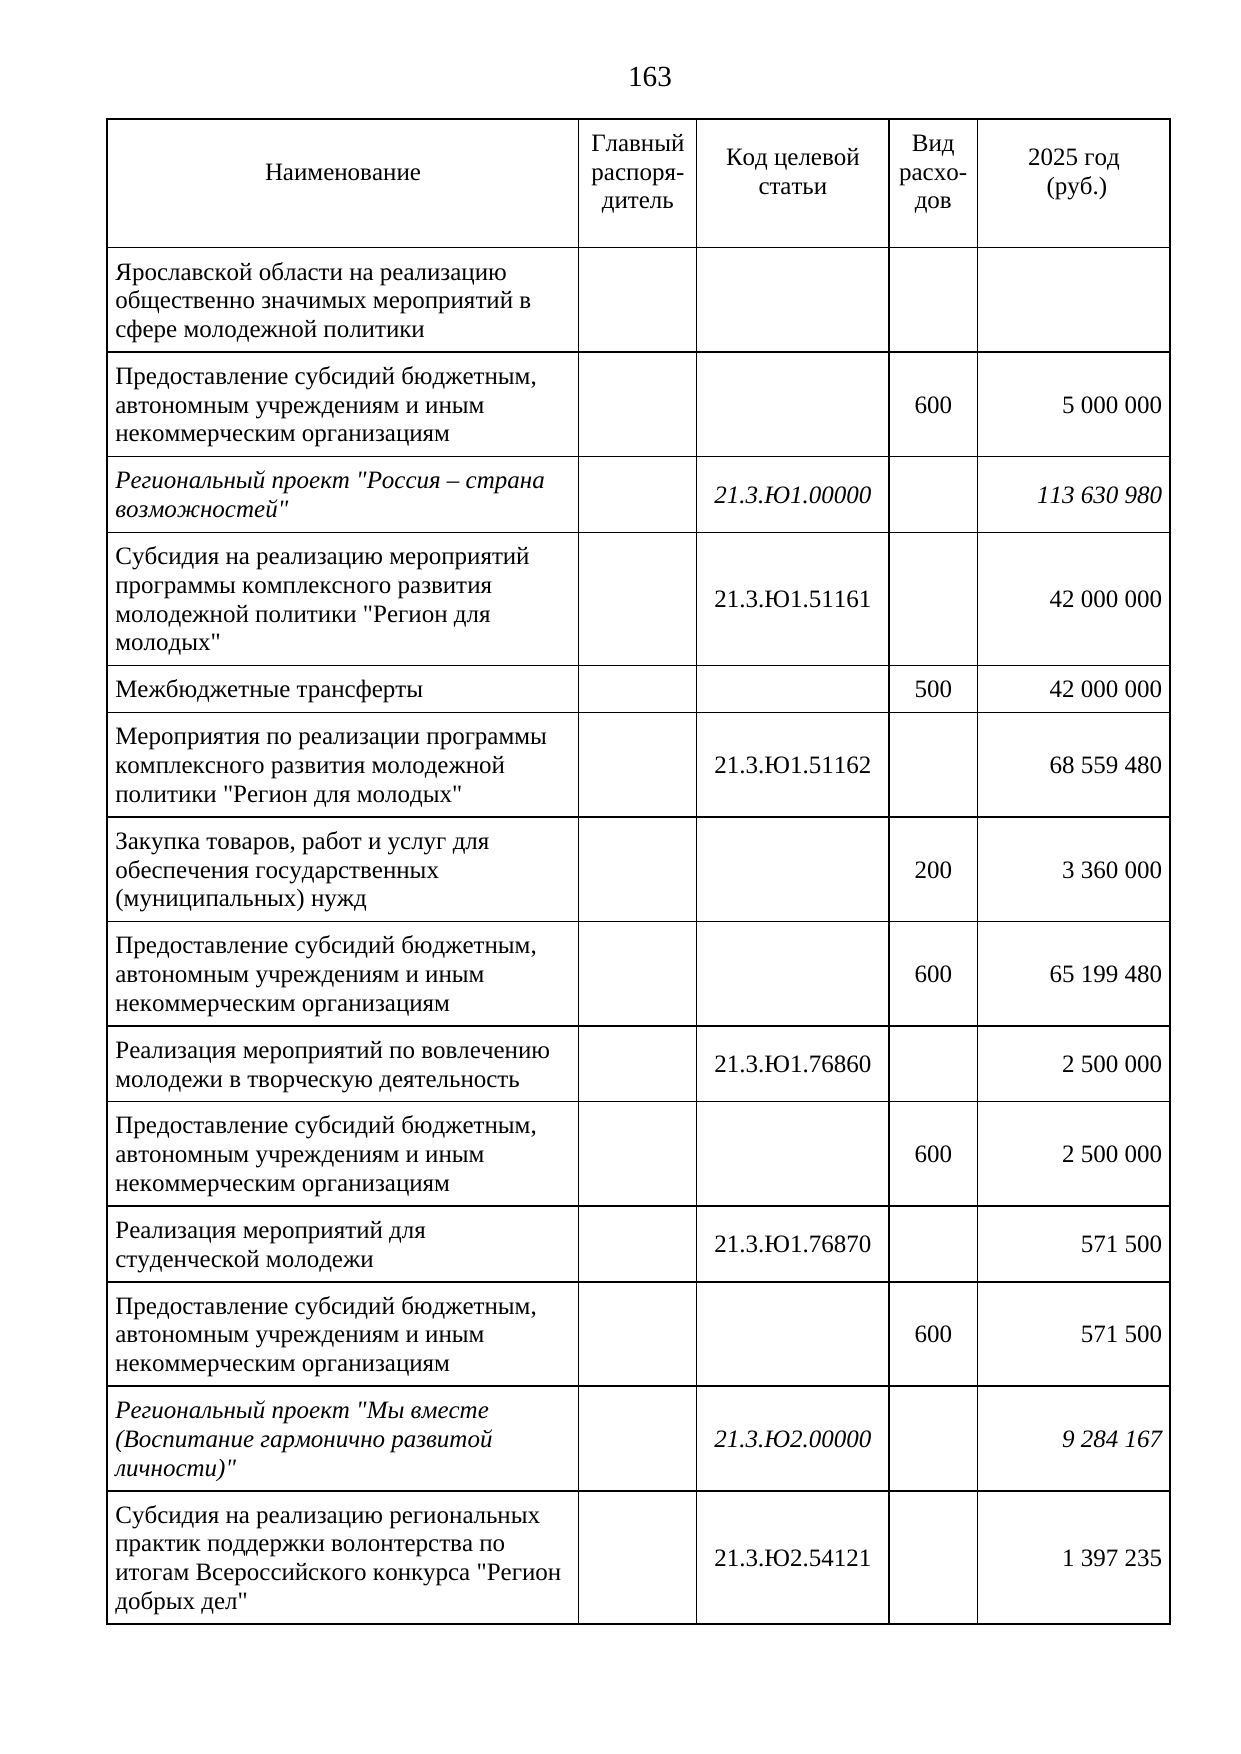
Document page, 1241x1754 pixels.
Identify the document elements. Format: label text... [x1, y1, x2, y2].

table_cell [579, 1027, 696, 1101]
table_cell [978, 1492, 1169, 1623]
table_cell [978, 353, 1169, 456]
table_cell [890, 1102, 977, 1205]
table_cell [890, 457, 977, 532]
table_header Наименование [108, 120, 578, 247]
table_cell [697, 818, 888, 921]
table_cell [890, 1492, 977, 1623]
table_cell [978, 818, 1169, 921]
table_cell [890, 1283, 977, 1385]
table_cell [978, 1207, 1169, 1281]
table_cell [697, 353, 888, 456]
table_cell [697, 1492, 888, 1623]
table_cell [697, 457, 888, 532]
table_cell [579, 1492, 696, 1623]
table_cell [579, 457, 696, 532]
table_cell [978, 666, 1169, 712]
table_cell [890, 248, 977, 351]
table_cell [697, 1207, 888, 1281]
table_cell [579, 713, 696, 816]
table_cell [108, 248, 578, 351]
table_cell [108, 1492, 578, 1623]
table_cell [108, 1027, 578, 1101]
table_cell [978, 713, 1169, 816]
table_header Код целевой статьи [697, 120, 888, 247]
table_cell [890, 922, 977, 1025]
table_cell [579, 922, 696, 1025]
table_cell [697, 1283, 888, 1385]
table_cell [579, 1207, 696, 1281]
table_header 2025 год (руб.) [978, 120, 1169, 247]
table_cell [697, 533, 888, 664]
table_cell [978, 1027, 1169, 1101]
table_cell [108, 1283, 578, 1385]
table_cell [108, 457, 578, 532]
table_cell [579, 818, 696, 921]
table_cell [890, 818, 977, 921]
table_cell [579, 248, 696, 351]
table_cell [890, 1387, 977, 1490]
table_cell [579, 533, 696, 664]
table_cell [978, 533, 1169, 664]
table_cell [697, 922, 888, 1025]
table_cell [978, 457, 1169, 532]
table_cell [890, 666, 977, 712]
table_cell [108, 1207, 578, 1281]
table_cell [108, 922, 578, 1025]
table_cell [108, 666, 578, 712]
table_header Вид расхо-дов [890, 120, 977, 247]
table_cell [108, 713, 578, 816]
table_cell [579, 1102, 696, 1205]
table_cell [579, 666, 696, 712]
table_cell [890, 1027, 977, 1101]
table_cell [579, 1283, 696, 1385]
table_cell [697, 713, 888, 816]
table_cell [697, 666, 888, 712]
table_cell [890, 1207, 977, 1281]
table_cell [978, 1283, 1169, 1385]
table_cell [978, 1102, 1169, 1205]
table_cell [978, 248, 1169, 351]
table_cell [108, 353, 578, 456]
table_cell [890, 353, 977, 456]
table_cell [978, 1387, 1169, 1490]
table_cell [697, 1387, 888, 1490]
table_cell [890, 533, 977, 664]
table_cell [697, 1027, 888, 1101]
table_header Главный распоря-дитель [579, 120, 696, 247]
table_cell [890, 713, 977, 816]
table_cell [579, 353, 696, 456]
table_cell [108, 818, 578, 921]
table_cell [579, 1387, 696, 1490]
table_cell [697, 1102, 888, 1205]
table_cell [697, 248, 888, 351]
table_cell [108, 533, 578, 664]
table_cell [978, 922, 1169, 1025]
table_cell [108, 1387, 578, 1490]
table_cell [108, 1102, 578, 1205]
